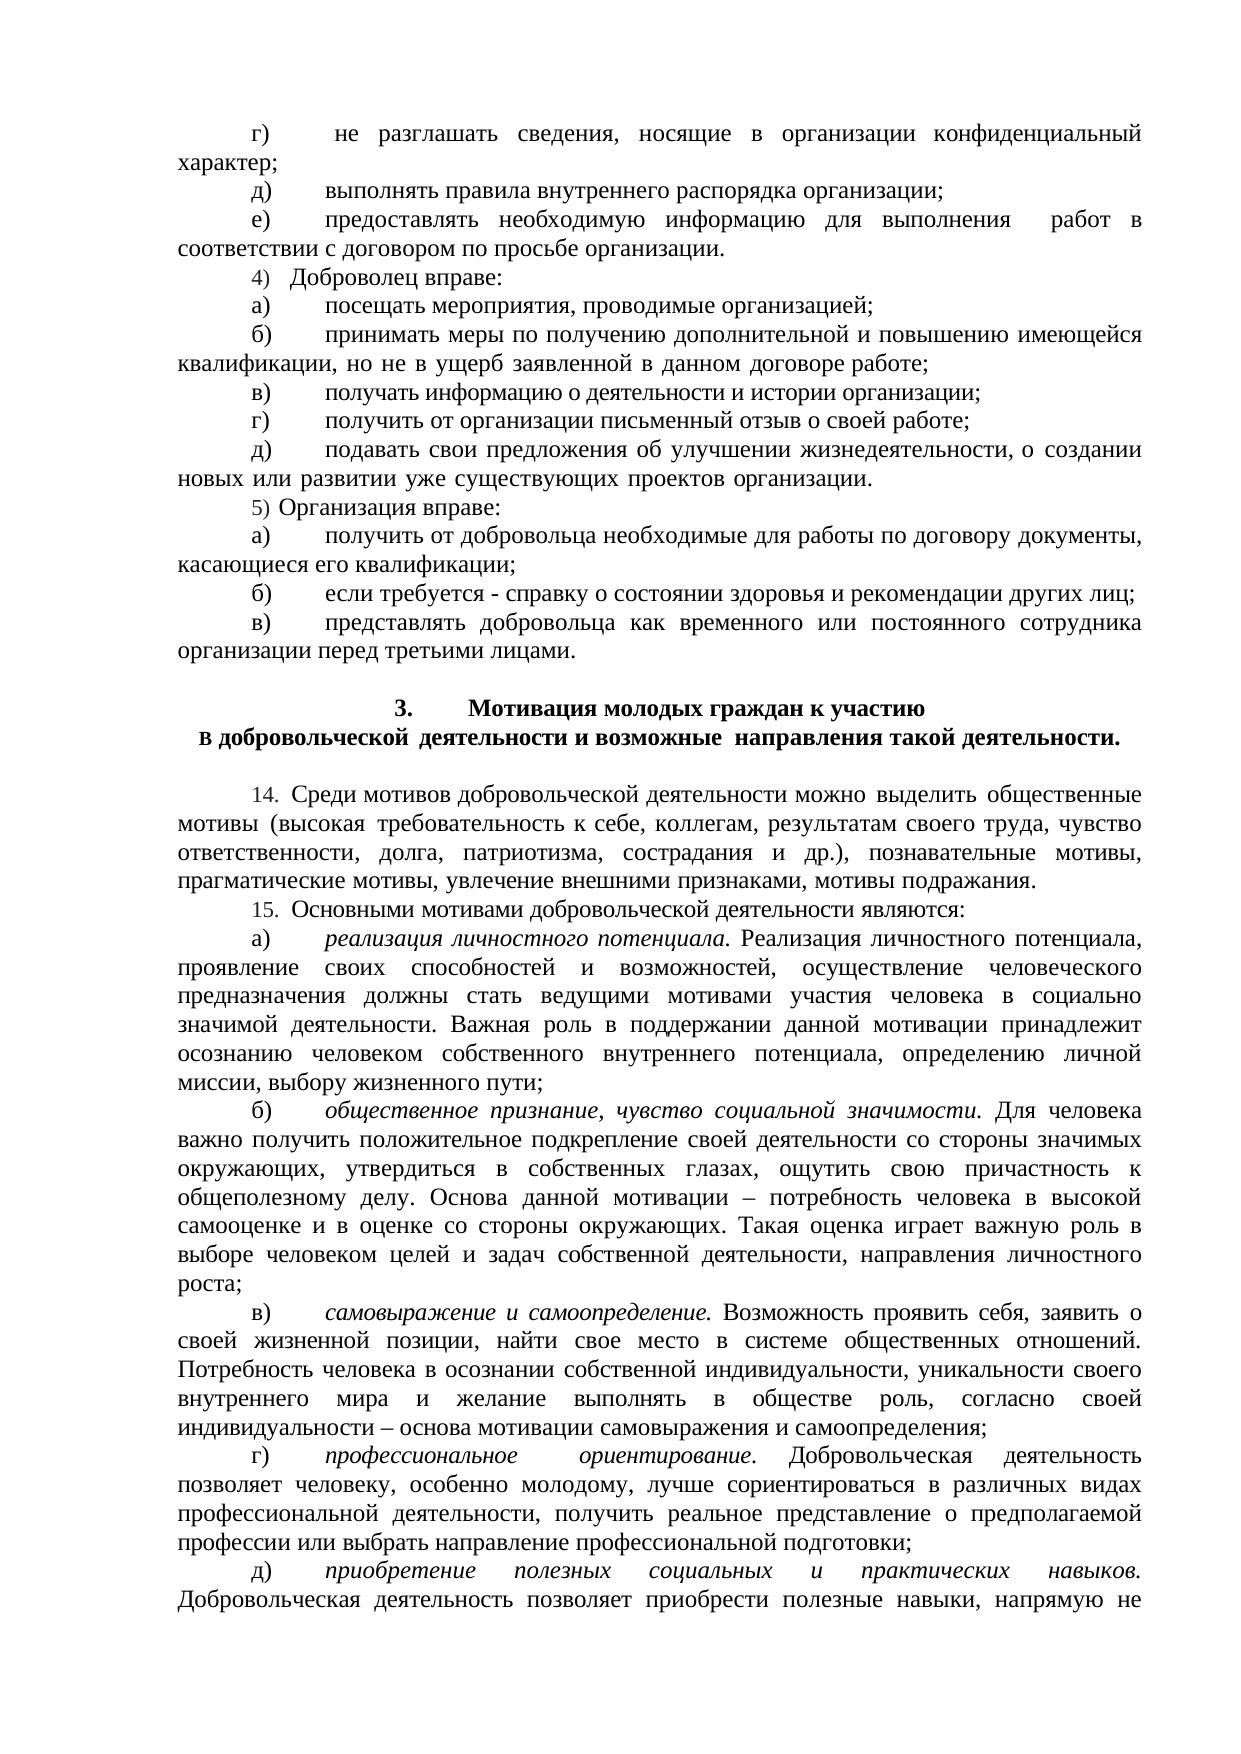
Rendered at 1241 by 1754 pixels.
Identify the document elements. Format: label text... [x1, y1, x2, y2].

list общественное признание, чувство социальной значимости. Для человека важно получить положительное подкрепление своей деятельности со стороны значимых окружающих, утвердиться в собственных глазах, ощутить свою причастность к общеполезному делу. Основа данной мотивации – потребность человека в высокой самооценке и в оценке со стороны окружающих. Такая оценка играет важную роль в выборе человеком целей и задач собственной деятельности, направления личностного роста; [177, 1096, 1142, 1297]
list Среди мотивов добровольческой деятельности можно выделить общественные мотивы (высокая требовательность к себе, коллегам, результатам своего труда, чувство ответственности, долга, патриотизма, сострадания и др.), познавательные мотивы, прагматические мотивы, увлечение внешними признаками, мотивы подражания. [177, 779, 1142, 894]
list выполнять правила внутреннего распорядка организации; [177, 176, 1142, 204]
text в добровольческой деятельности и возможные направления такой деятельности. [177, 722, 1142, 751]
list профессиональное ориентирование. Добровольческая деятельность позволяет человеку, особенно молодому, лучше сориентироваться в различных видах профессиональной деятельности, получить реальное представление о предполагаемой профессии или выбрать направление профессиональной подготовки; [177, 1441, 1142, 1556]
list реализация личностного потенциала. Реализация личностного потенциала, проявление своих способностей и возможностей, осуществление человеческого предназначения должны стать ведущими мотивами участия человека в социально значимой деятельности. Важная роль в поддержании данной мотивации принадлежит осознанию человеком собственного внутреннего потенциала, определению личной миссии, выбору жизненного пути; [177, 923, 1142, 1096]
list получить от добровольца необходимые для работы по договору документы, касающиеся его квалификации; [177, 521, 1142, 578]
list получить от организации письменный отзыв о своей работе; [177, 406, 1142, 434]
list Основными мотивами добровольческой деятельности являются: [177, 894, 1142, 923]
list получать информацию о деятельности и истории организации; [177, 377, 1142, 406]
list Доброволец вправе: [177, 262, 1142, 291]
list представлять добровольца как временного или постоянного сотрудника организации перед третьими лицами. [177, 607, 1142, 664]
list Организация вправе: [177, 492, 1142, 521]
list если требуется - справку о состоянии здоровья и рекомендации других лиц; [177, 578, 1142, 607]
list подавать свои предложения об улучшении жизнедеятельности, o создании новых или развитии уже существующих проектов организации. [177, 434, 1142, 492]
list принимать меры по получению дополнительной и повышению имеющейся квалификации, но не в ущерб заявленной в данном договоре работе; [177, 319, 1142, 377]
list не разглашать сведения, носящие в организации конфиденциальный характер; [177, 118, 1142, 176]
list посещать мероприятия, проводимые организацией; [177, 291, 1142, 319]
list самовыражение и самоопределение. Возможность проявить себя, заявить о своей жизненной позиции, найти свое место в системе общественных отношений. Потребность человека в осознании собственной индивидуальности, уникальности своего внутреннего мира и желание выполнять в обществе роль, согласно своей индивидуальности – основа мотивации самовыражения и самоопределения; [177, 1297, 1142, 1441]
subtitle Мотивация молодых граждан к участию [177, 693, 1142, 722]
list предоставлять необходимую информацию для выполнения работ в соответствии с договором по просьбе организации. [177, 204, 1142, 262]
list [177, 1556, 1142, 1613]
